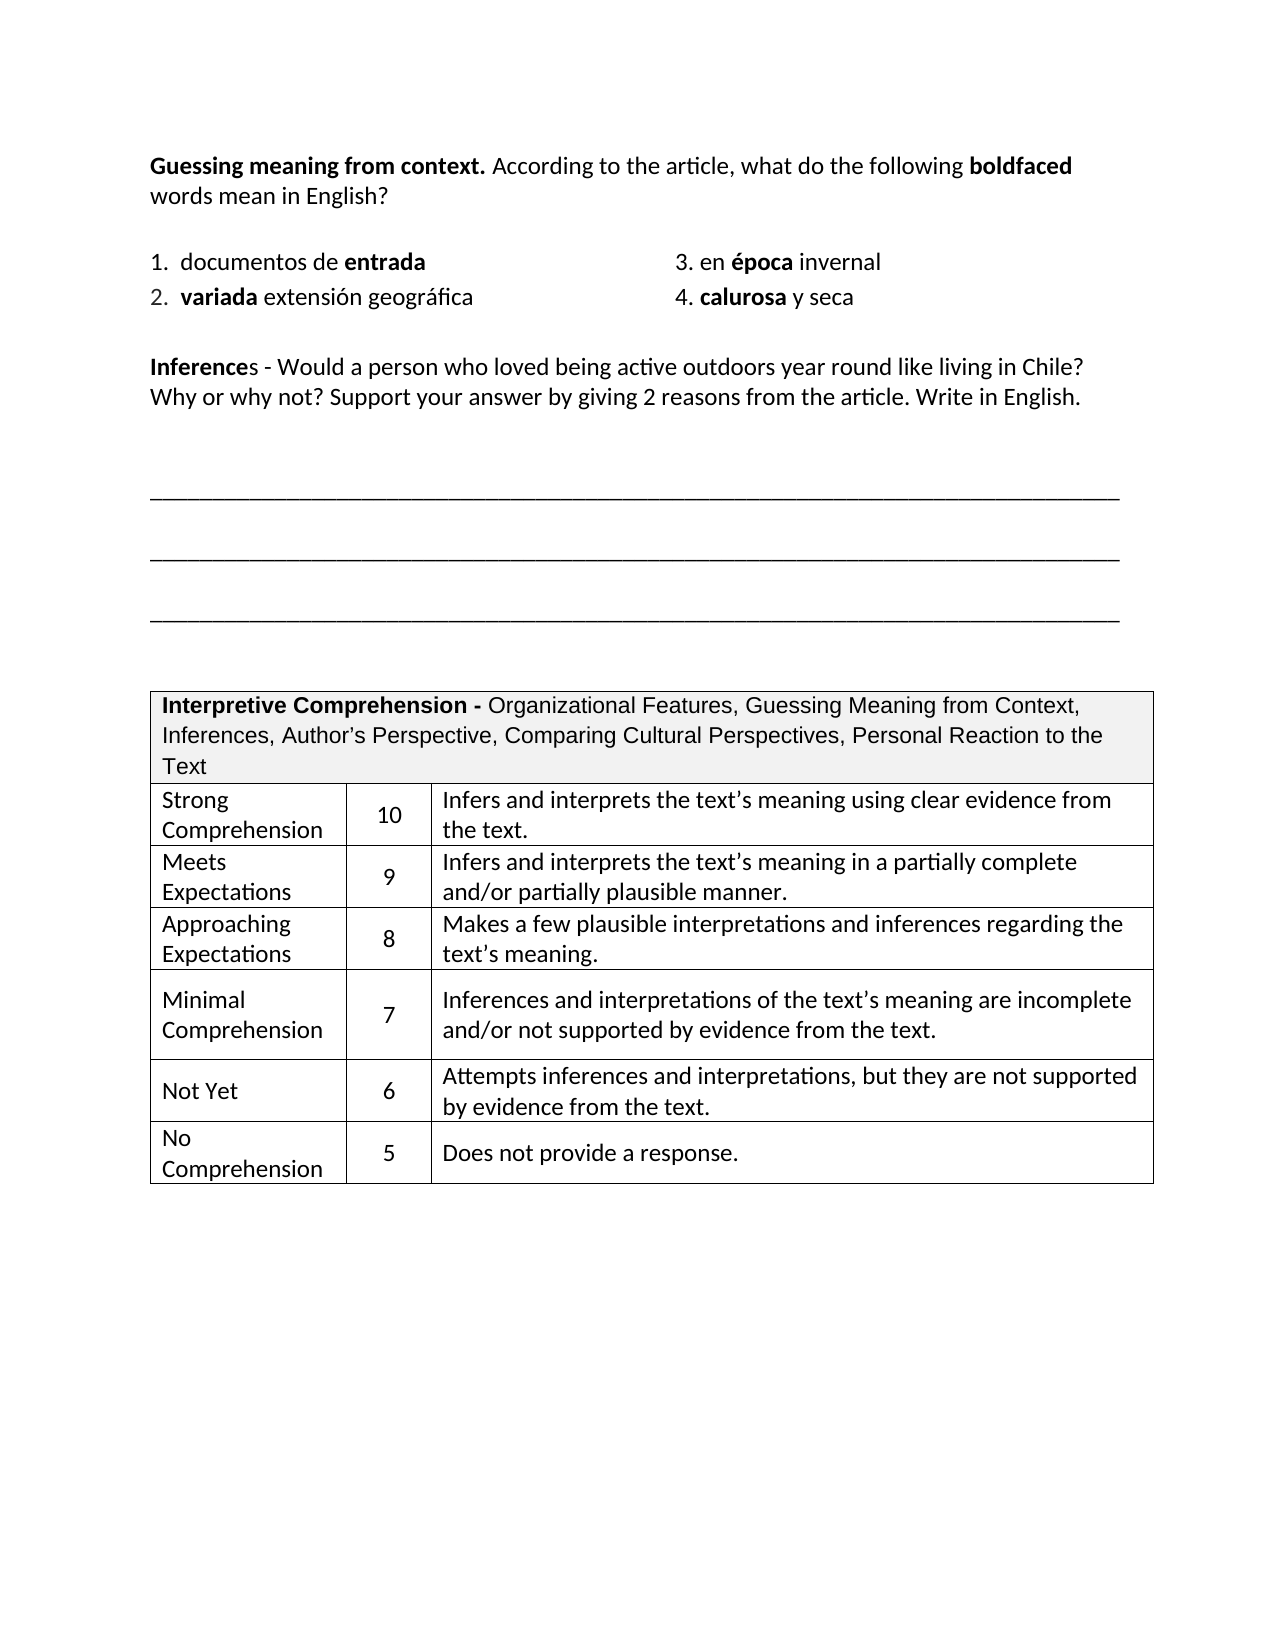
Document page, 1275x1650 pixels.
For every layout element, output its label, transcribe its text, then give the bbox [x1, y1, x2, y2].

table_cell Attempts inferences and interpretations, but they are not supported by evidence from the text. [432, 1060, 1153, 1121]
text Guessing meaning from context. According to the article, what do the following boldfaced words mean in English? [150, 150, 1125, 211]
table_cell Infers and interprets the text’s meaning using clear evidence from the text. [432, 784, 1153, 845]
table_cell No Comprehension [151, 1122, 346, 1183]
text 1. documentos de entrada 3. en época invernal [150, 246, 426, 277]
table_header Interpretive Comprehension - Organizational Features, Guessing Meaning from Context, Inferences, Author’s Perspective, Comparing Cultural Perspectives, Personal Reaction to the Text [151, 692, 1153, 783]
table_cell Not Yet [151, 1060, 346, 1121]
text 1. documentos de entrada 3. en época invernal [600, 246, 1125, 277]
text 2. variada extensión geográfica 4. calurosa y seca [150, 281, 1125, 312]
table_cell Infers and interprets the text’s meaning in a partially complete and/or partially plausible manner. [432, 846, 1153, 907]
table_cell Does not provide a response. [432, 1122, 1153, 1183]
table_cell 8 [347, 908, 431, 969]
table_cell Makes a few plausible interpretations and inferences regarding the text’s meaning. [432, 908, 1153, 969]
text __________________________________________________________________________________________________________________________________________________________________________________________________________________________________________ [150, 473, 1125, 626]
table_cell Meets Expectations [151, 846, 346, 907]
table_cell Strong Comprehension [151, 784, 346, 845]
table_cell 9 [347, 846, 431, 907]
text Inferences - Would a person who loved being active outdoors year round like living in Chile? Why or why not? Support your answer by giving 2 reasons from the article. Write in English. [150, 351, 1125, 412]
table_cell Approaching Expectations [151, 908, 346, 969]
table_cell 5 [347, 1122, 431, 1183]
table_cell 10 [347, 784, 431, 845]
table_cell Inferences and interpretations of the text’s meaning are incomplete and/or not supported by evidence from the text. [432, 970, 1153, 1059]
table_cell 6 [347, 1060, 431, 1121]
table_cell 7 [347, 970, 431, 1059]
table_cell Minimal Comprehension [151, 970, 346, 1059]
